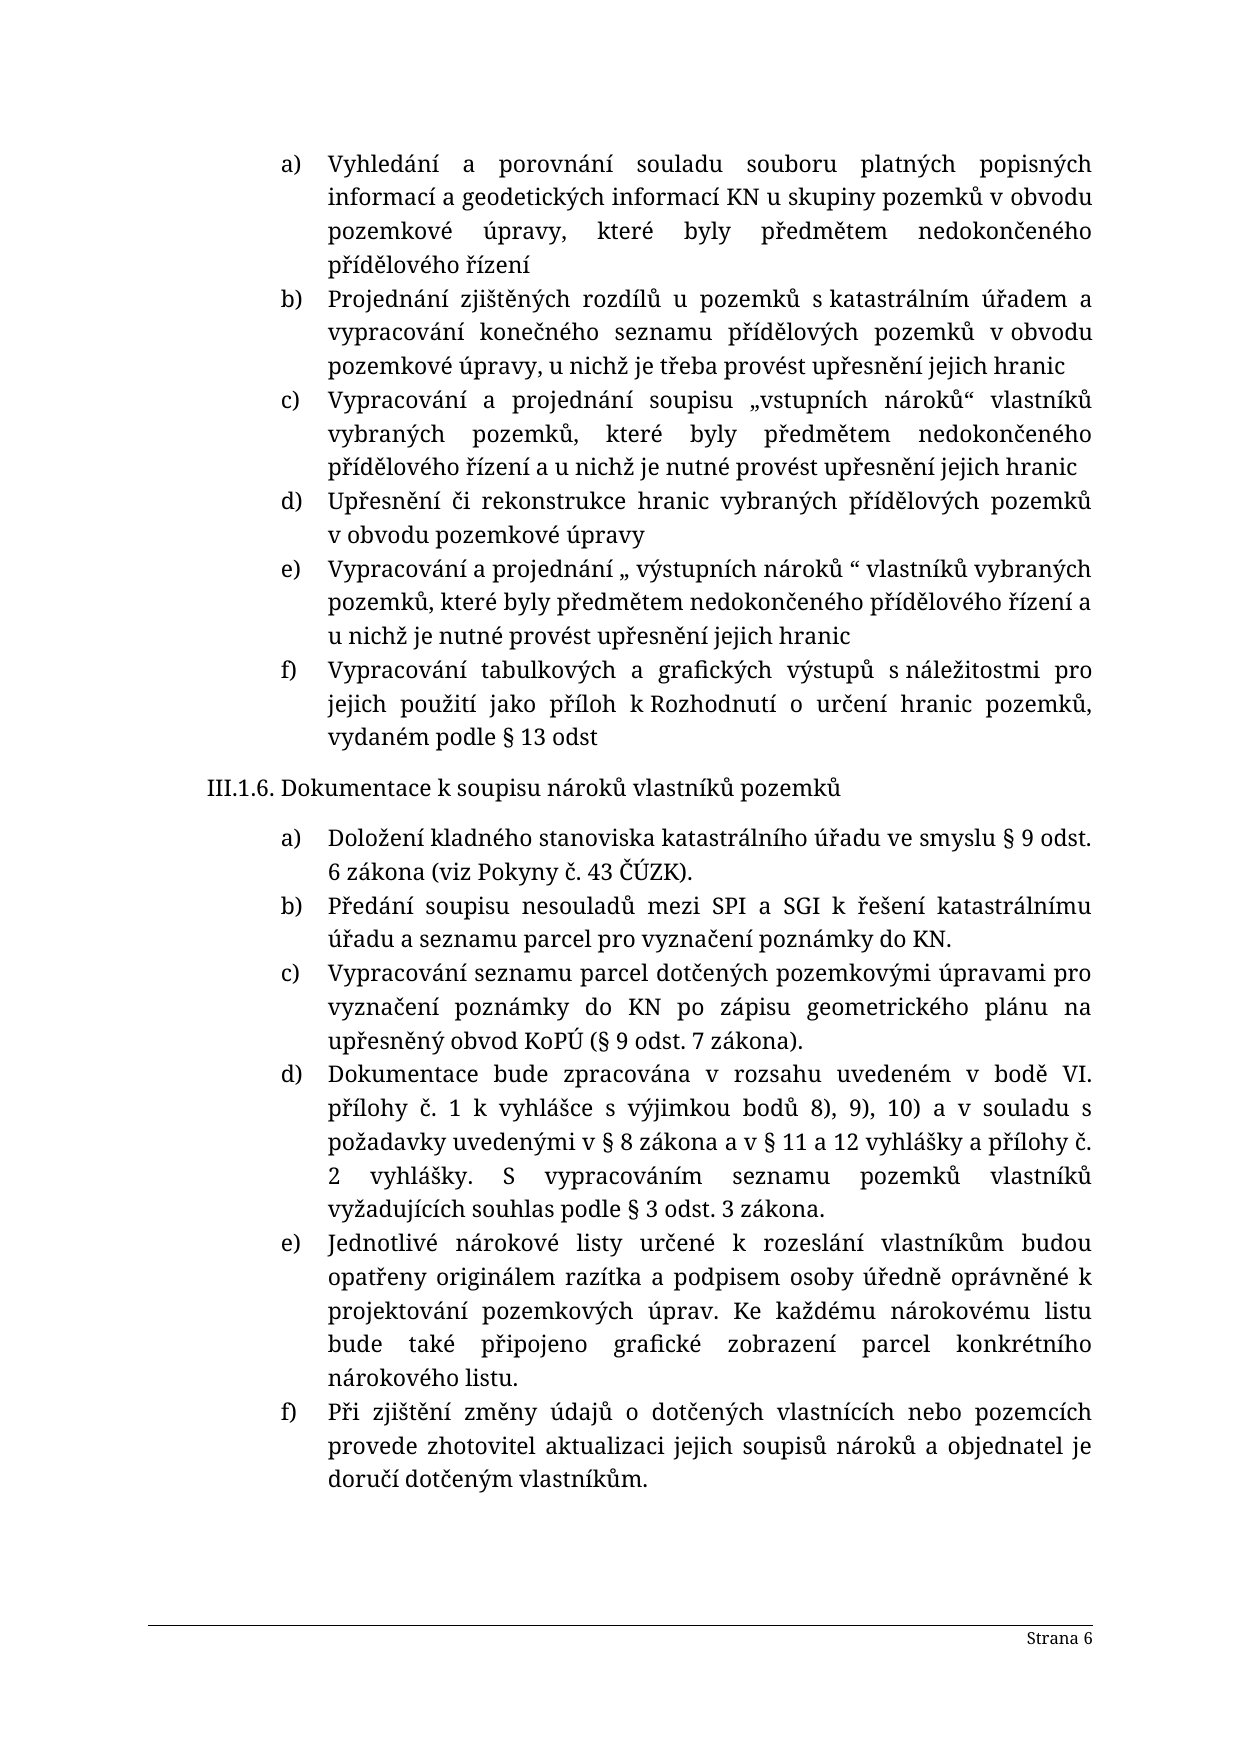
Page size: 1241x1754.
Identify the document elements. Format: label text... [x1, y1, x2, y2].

text Vypracování tabulkových a grafických výstupů s náležitostmi pro jejich použití jako příloh k Rozhodnutí o určení hranic pozemků, vydaném podle § 13 odst [281, 654, 1093, 753]
text Upřesnění či rekonstrukce hranic vybraných přídělových pozemků v obvodu pozemkové úpravy [281, 485, 1093, 550]
text Při zjištění změny údajů o dotčených vlastnících nebo pozemcích provede zhotovitel aktualizaci jejich soupisů nároků a objednatel je doručí dotčeným vlastníkům. [281, 1396, 1093, 1495]
text Vypracování a projednání soupisu „vstupních nároků“ vlastníků vybraných pozemků, které byly předmětem nedokončeného přídělového řízení a u nichž je nutné provést upřesnění jejich hranic [281, 384, 1093, 483]
text Jednotlivé nárokové listy určené k rozeslání vlastníkům budou opatřeny originálem razítka a podpisem osoby úředně oprávněné k projektování pozemkových úprav. Ke každému nárokovému listu bude také připojeno grafické zobrazení parcel konkrétního nárokového listu. [281, 1227, 1093, 1393]
text Doložení kladného stanoviska katastrálního úřadu ve smyslu § 9 odst. 6 zákona (viz Pokyny č. 43 ČÚZK). [281, 822, 1093, 887]
text Dokumentace k soupisu nároků vlastníků pozemků [207, 772, 1093, 803]
text Dokumentace bude zpracována v rozsahu uvedeném v bodě VI. přílohy č. 1 k vyhlášce s výjimkou bodů 8), 9), 10) a v souladu s požadavky uvedenými v § 8 zákona a v § 11 a 12 vyhlášky a přílohy č. 2 vyhlášky. S vypracováním seznamu pozemků vlastníků vyžadujících souhlas podle § 3 odst. 3 zákona. [281, 1058, 1093, 1225]
text Projednání zjištěných rozdílů u pozemků s katastrálním úřadem a vypracování konečného seznamu přídělových pozemků v obvodu pozemkové úpravy, u nichž je třeba provést upřesnění jejich hranic [281, 283, 1093, 381]
text Vypracování seznamu parcel dotčených pozemkovými úpravami pro vyznačení poznámky do KN po zápisu geometrického plánu na upřesněný obvod KoPÚ (§ 9 odst. 7 zákona). [281, 957, 1093, 1056]
text Vyhledání a porovnání souladu souboru platných popisných informací a geodetických informací KN u skupiny pozemků v obvodu pozemkové úpravy, které byly předmětem nedokončeného přídělového řízení [281, 148, 1093, 280]
text Vypracování a projednání „ výstupních nároků “ vlastníků vybraných pozemků, které byly předmětem nedokončeného přídělového řízení a u nichž je nutné provést upřesnění jejich hranic [281, 553, 1093, 651]
text Předání soupisu nesouladů mezi SPI a SGI k řešení katastrálnímu úřadu a seznamu parcel pro vyznačení poznámky do KN. [281, 890, 1093, 955]
